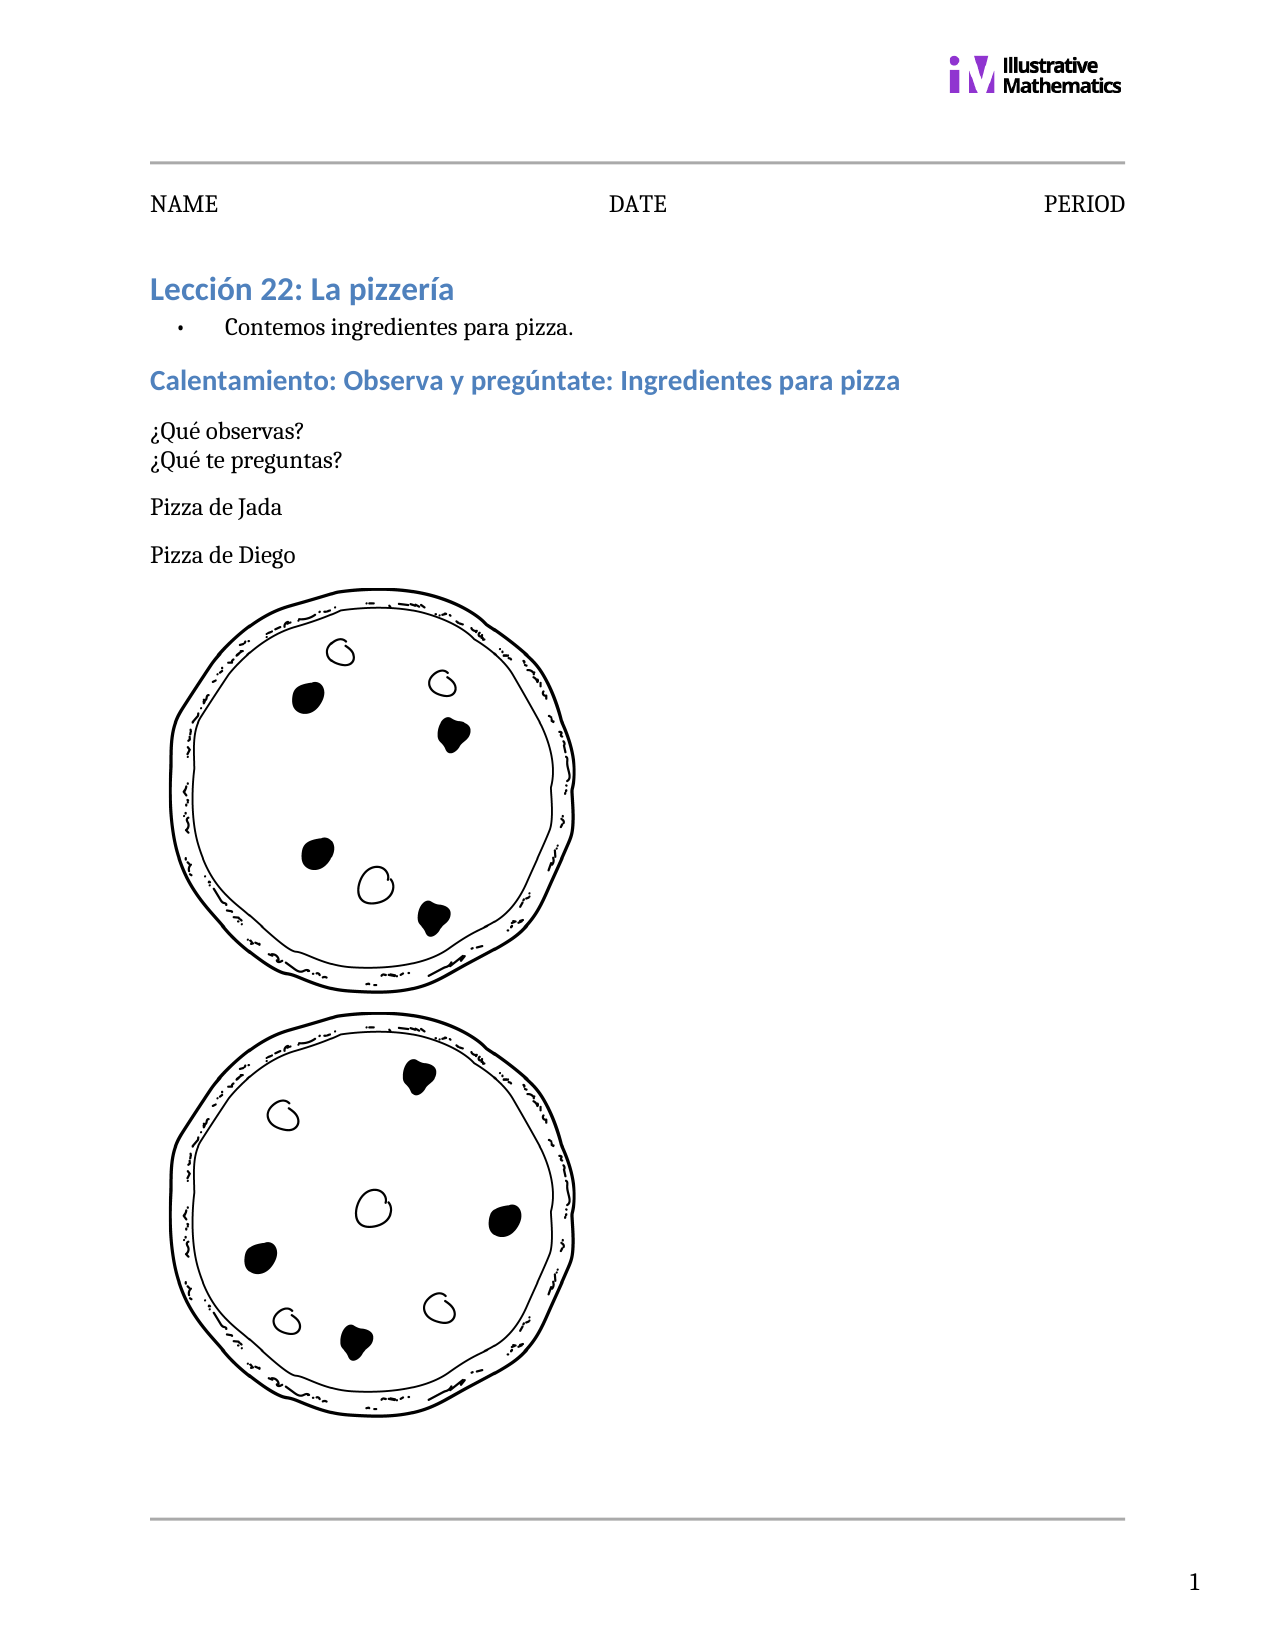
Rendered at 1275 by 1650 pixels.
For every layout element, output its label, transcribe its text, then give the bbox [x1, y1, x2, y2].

picture [949, 55, 1121, 93]
subtitle Lección 22: La pizzería [150, 268, 1125, 309]
picture [168, 588, 576, 994]
list Contemos ingredientes para pizza. [175, 313, 1125, 342]
text Pizza de Jada [150, 493, 1125, 522]
picture [168, 1012, 576, 1418]
text ¿Qué observas? ¿Qué te preguntas? [150, 417, 1125, 474]
text Pizza de Diego [150, 541, 1125, 569]
subtitle Calentamiento: Observa y pregúntate: Ingredientes para pizza [150, 362, 1125, 398]
